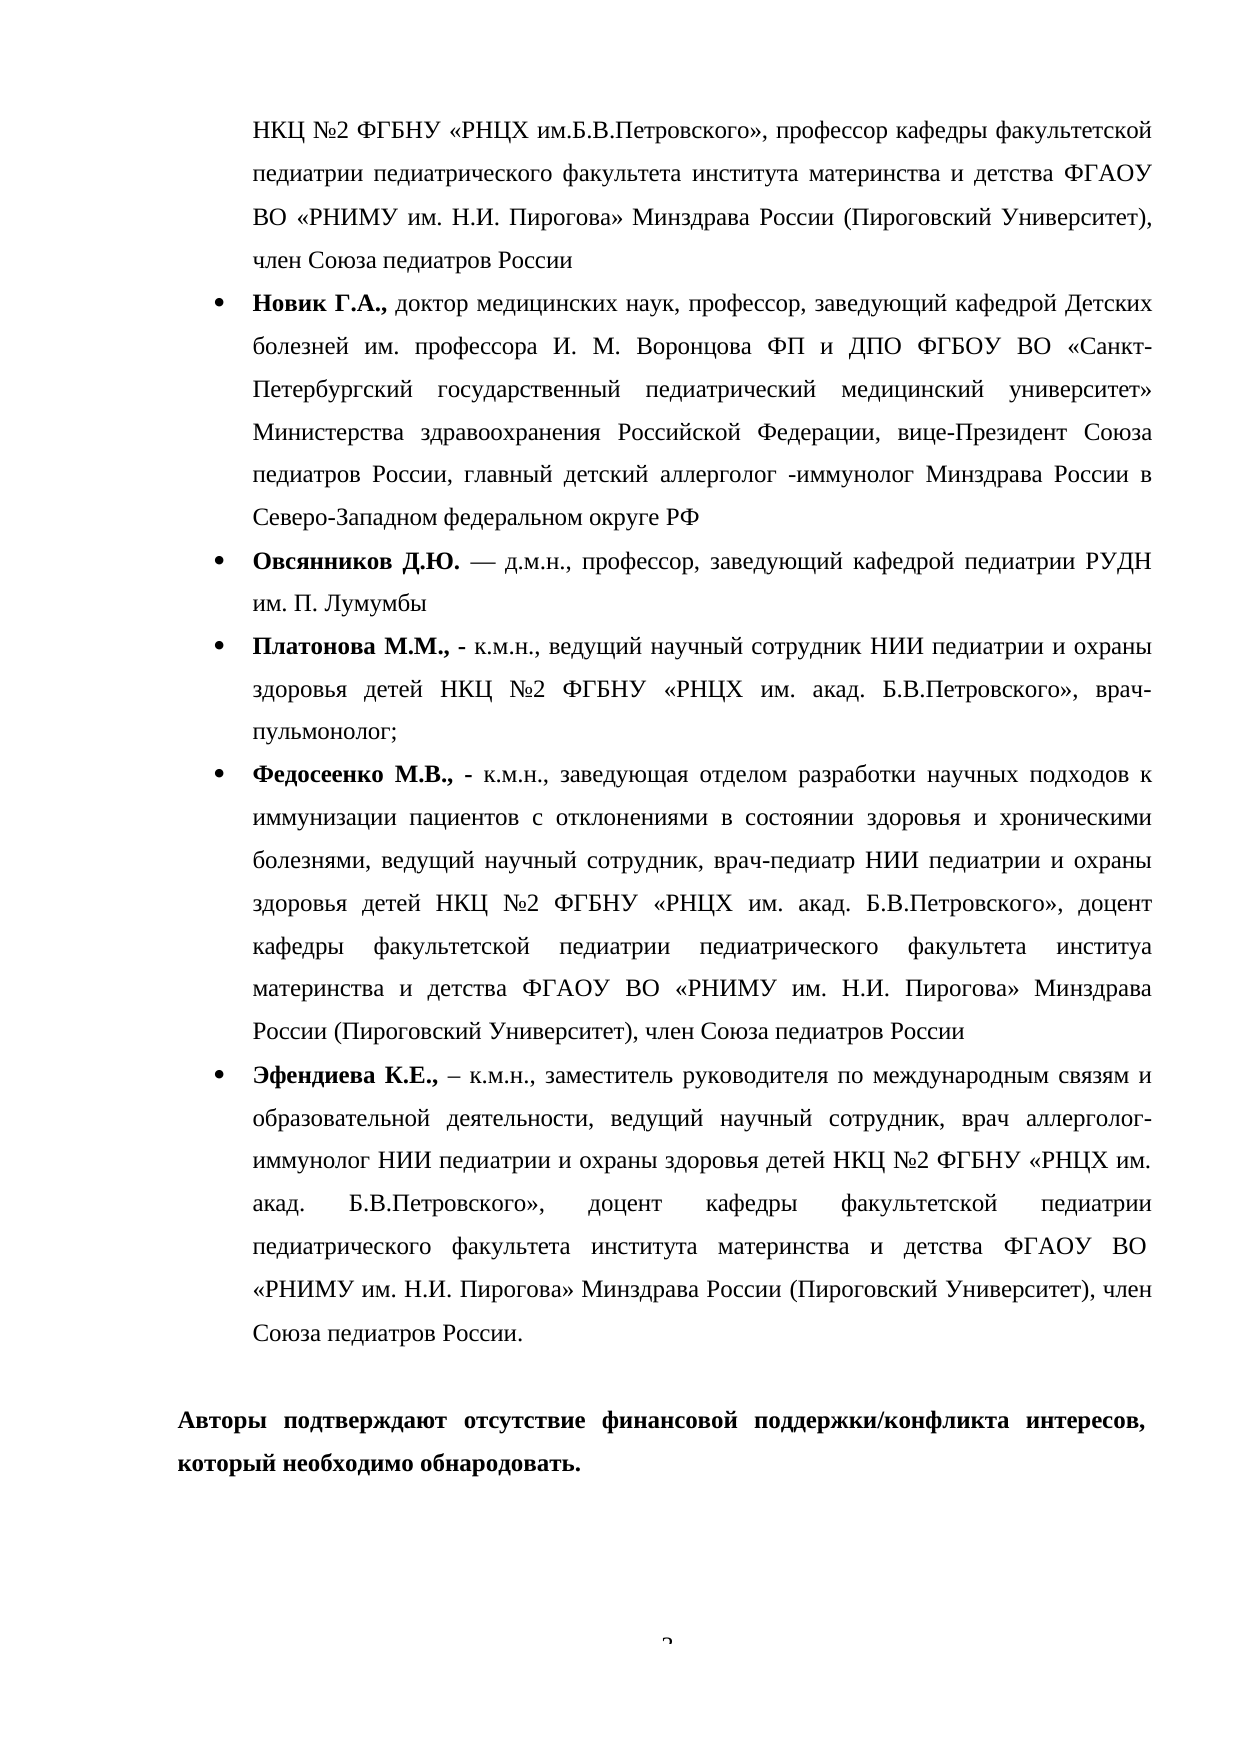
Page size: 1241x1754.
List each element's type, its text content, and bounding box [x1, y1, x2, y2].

text «РНИМУ им. Н.И. Пирогова» Минздрава России (Пироговский Университет), член Союза педиатров России. [252, 1274, 1152, 1346]
text НКЦ №2 ФГБНУ «РНЦХ им.Б.В.Петровского», профессор кафедры факультетской педиатрии педиатрического факультета института материнства и детства ФГАОУ ВО «РНИМУ им. Н.И. Пирогова» Минздрава России (Пироговский Университет), член Союза педиатров России [252, 115, 1152, 273]
list Новик Г.А., доктор медицинских наук, профессор, заведующий кафедрой Детских болезней им. профессора И. М. Воронцова ФП и ДПО ФГБОУ ВО «Санкт- Петербургский государственный педиатрический медицинский университет» Министерства здравоохранения Российской Федерации, вице-Президент Союза педиатров России, главный детский аллерголог -иммунолог Минздрава России в Северо-Западном федеральном округе РФ [215, 288, 1152, 531]
subtitle Авторы подтверждают отсутствие финансовой поддержки/конфликта интересов, который необходимо обнародовать. [177, 1405, 1151, 1476]
list Федосеенко М.В., - к.м.н., заведующая отделом разработки научных подходов к иммунизации пациентов с отклонениями в состоянии здоровья и хроническими болезнями, ведущий научный сотрудник, врач-педиатр НИИ педиатрии и охраны здоровья детей НКЦ №2 ФГБНУ «РНЦХ им. акад. Б.В.Петровского», доцент кафедры факультетской педиатрии педиатрического факультета институа материнства и детства ФГАОУ ВО «РНИМУ им. Н.И. Пирогова» Минздрава России (Пироговский Университет), член Союза педиатров России [215, 759, 1152, 1045]
list Овсянников Д.Ю. — д.м.н., профессор, заведующий кафедрой педиатрии РУДН им. П. Лумумбы [215, 546, 1152, 617]
list Платонова М.М., - к.м.н., ведущий научный сотрудник НИИ педиатрии и охраны здоровья детей НКЦ №2 ФГБНУ «РНЦХ им. акад. Б.В.Петровского», врач- пульмонолог; [215, 631, 1152, 745]
list Эфендиева К.Е., – к.м.н., заместитель руководителя по международным связям и образовательной деятельности, ведущий научный сотрудник, врач аллерголог- иммунолог НИИ педиатрии и охраны здоровья детей НКЦ №2 ФГБНУ «РНЦХ им. акад. Б.В.Петровского», доцент кафедры факультетской педиатрии педиатрического факультета института материнства и детства ФГАОУ ВО [215, 1060, 1152, 1260]
